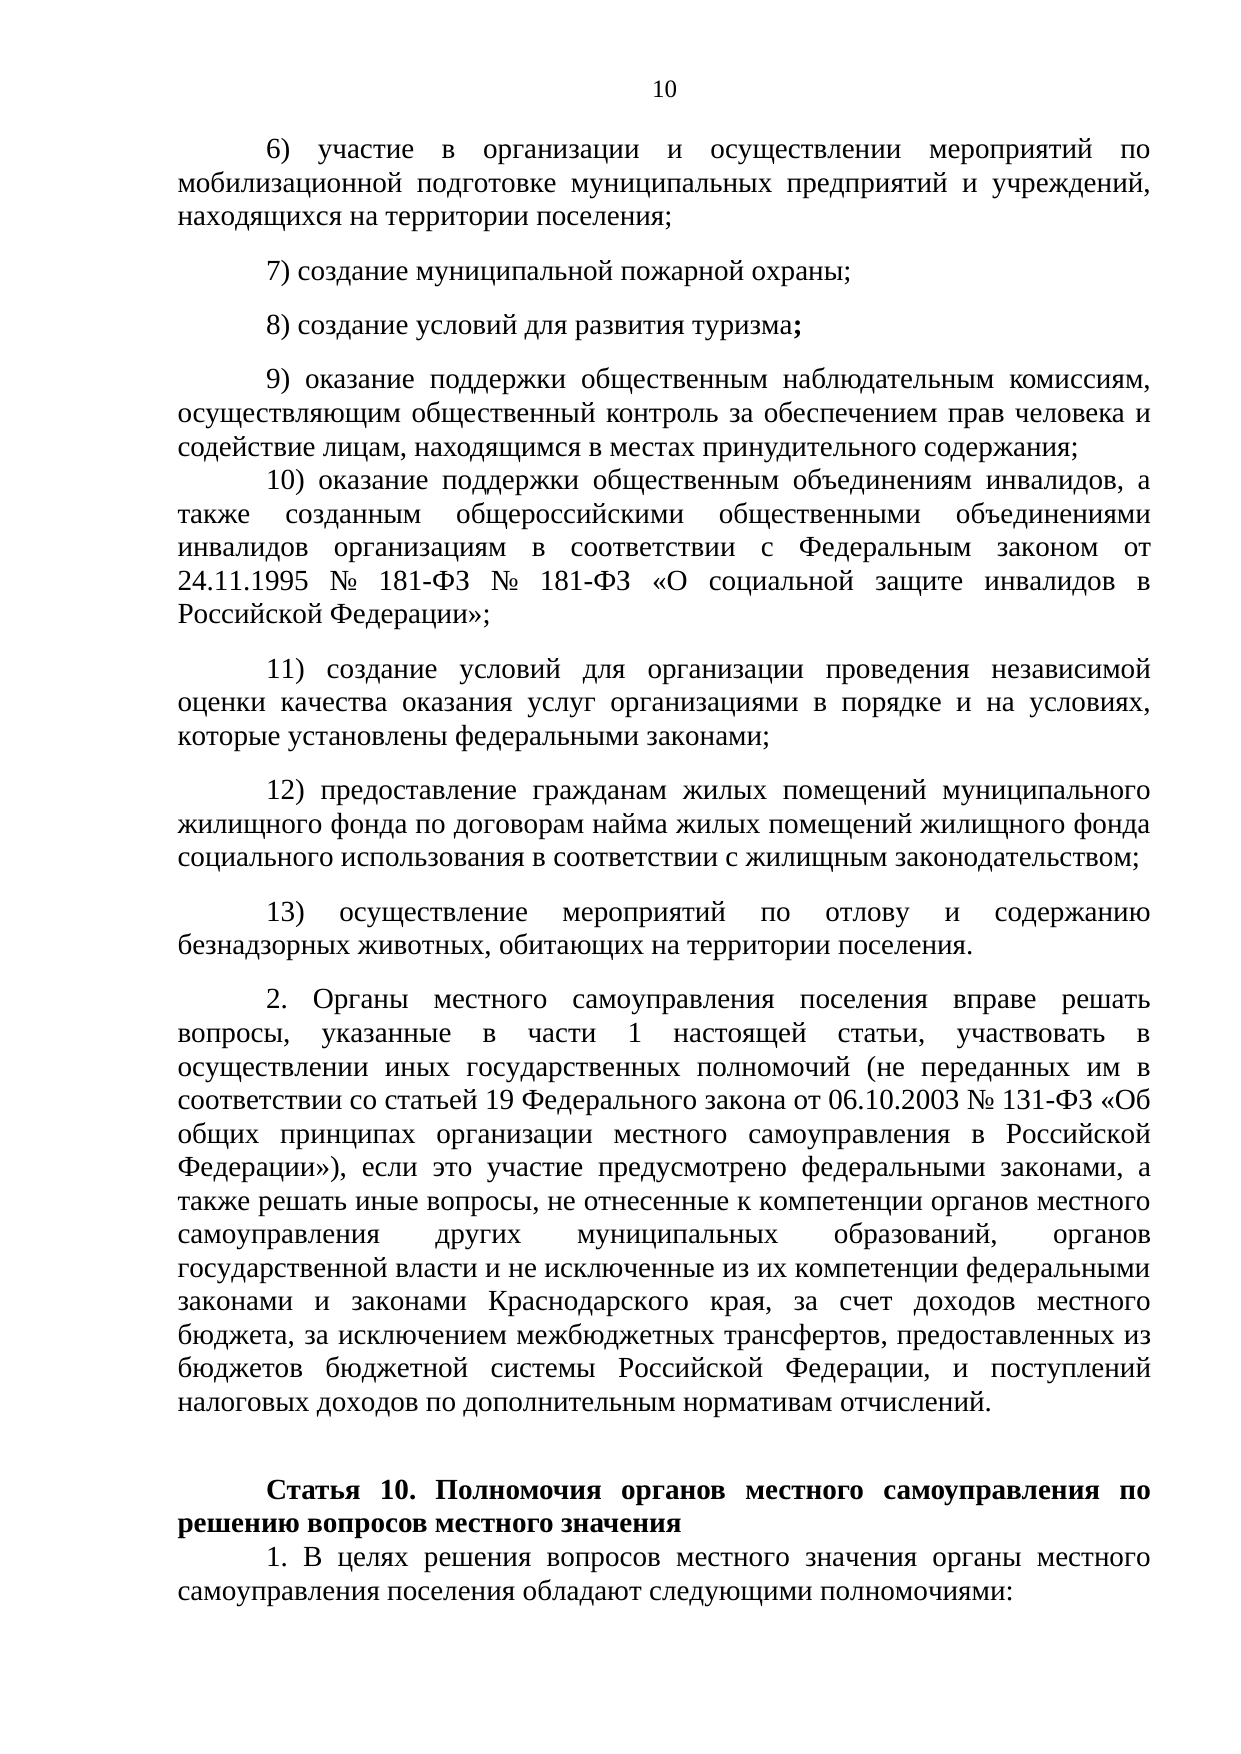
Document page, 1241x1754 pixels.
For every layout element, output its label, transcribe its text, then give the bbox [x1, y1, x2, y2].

text 7) создание муниципальной пожарной охраны; [177, 253, 1152, 286]
text 12) предоставление гражданам жилых помещений муниципального жилищного фонда по договорам найма жилых помещений жилищного фонда социального использования в соответствии с жилищным законодательством; [177, 772, 1152, 873]
text 1. В целях решения вопросов местного значения органы местного самоуправления поселения обладают следующими полномочиями: [177, 1539, 1152, 1606]
text 9) оказание поддержки общественным наблюдательным комиссиям, осуществляющим общественный контроль за обеспечением прав человека и содействие лицам, находящимся в местах принудительного содержания; [177, 362, 1152, 462]
text 8) создание условий для развития туризма; [177, 307, 1152, 341]
text 6) участие в организации и осуществлении мероприятий по мобилизационной подготовке муниципальных предприятий и учреждений, находящихся на территории поселения; [177, 131, 1152, 232]
text 2. Органы местного самоуправления поселения вправе решать вопросы, указанные в части 1 настоящей статьи, участвовать в осуществлении иных государственных полномочий (не переданных им в соответствии со статьей 19 Федерального закона от 06.10.2003 № 131-ФЗ «Об общих принципах организации местного самоуправления в Российской Федерации»), если это участие предусмотрено федеральными законами, а также решать иные вопросы, не отнесенные к компетенции органов местного самоуправления других муниципальных образований, органов государственной власти и не исключенные из их компетенции федеральными законами и законами Краснодарского края, за счет доходов местного бюджета, за исключением межбюджетных трансфертов, предоставленных из бюджетов бюджетной системы Российской Федерации, и поступлений налоговых доходов по дополнительным нормативам отчислений. [177, 982, 1152, 1418]
text 11) создание условий для организации проведения независимой оценки качества оказания услуг организациями в порядке и на условиях, которые установлены федеральными законами; [177, 651, 1152, 751]
text Статья 10. Полномочия органов местного самоуправления по решению вопросов местного значения [177, 1472, 1152, 1539]
text 13) осуществление мероприятий по отлову и содержанию безнадзорных животных, обитающих на территории поселения. [177, 894, 1152, 961]
text 10) оказание поддержки общественным объединениям инвалидов, а также созданным общероссийскими общественными объединениями инвалидов организациям в соответствии с Федеральным законом от 24.11.1995 № 181-ФЗ № 181-ФЗ «О социальной защите инвалидов в Российской Федерации»; [177, 462, 1152, 630]
